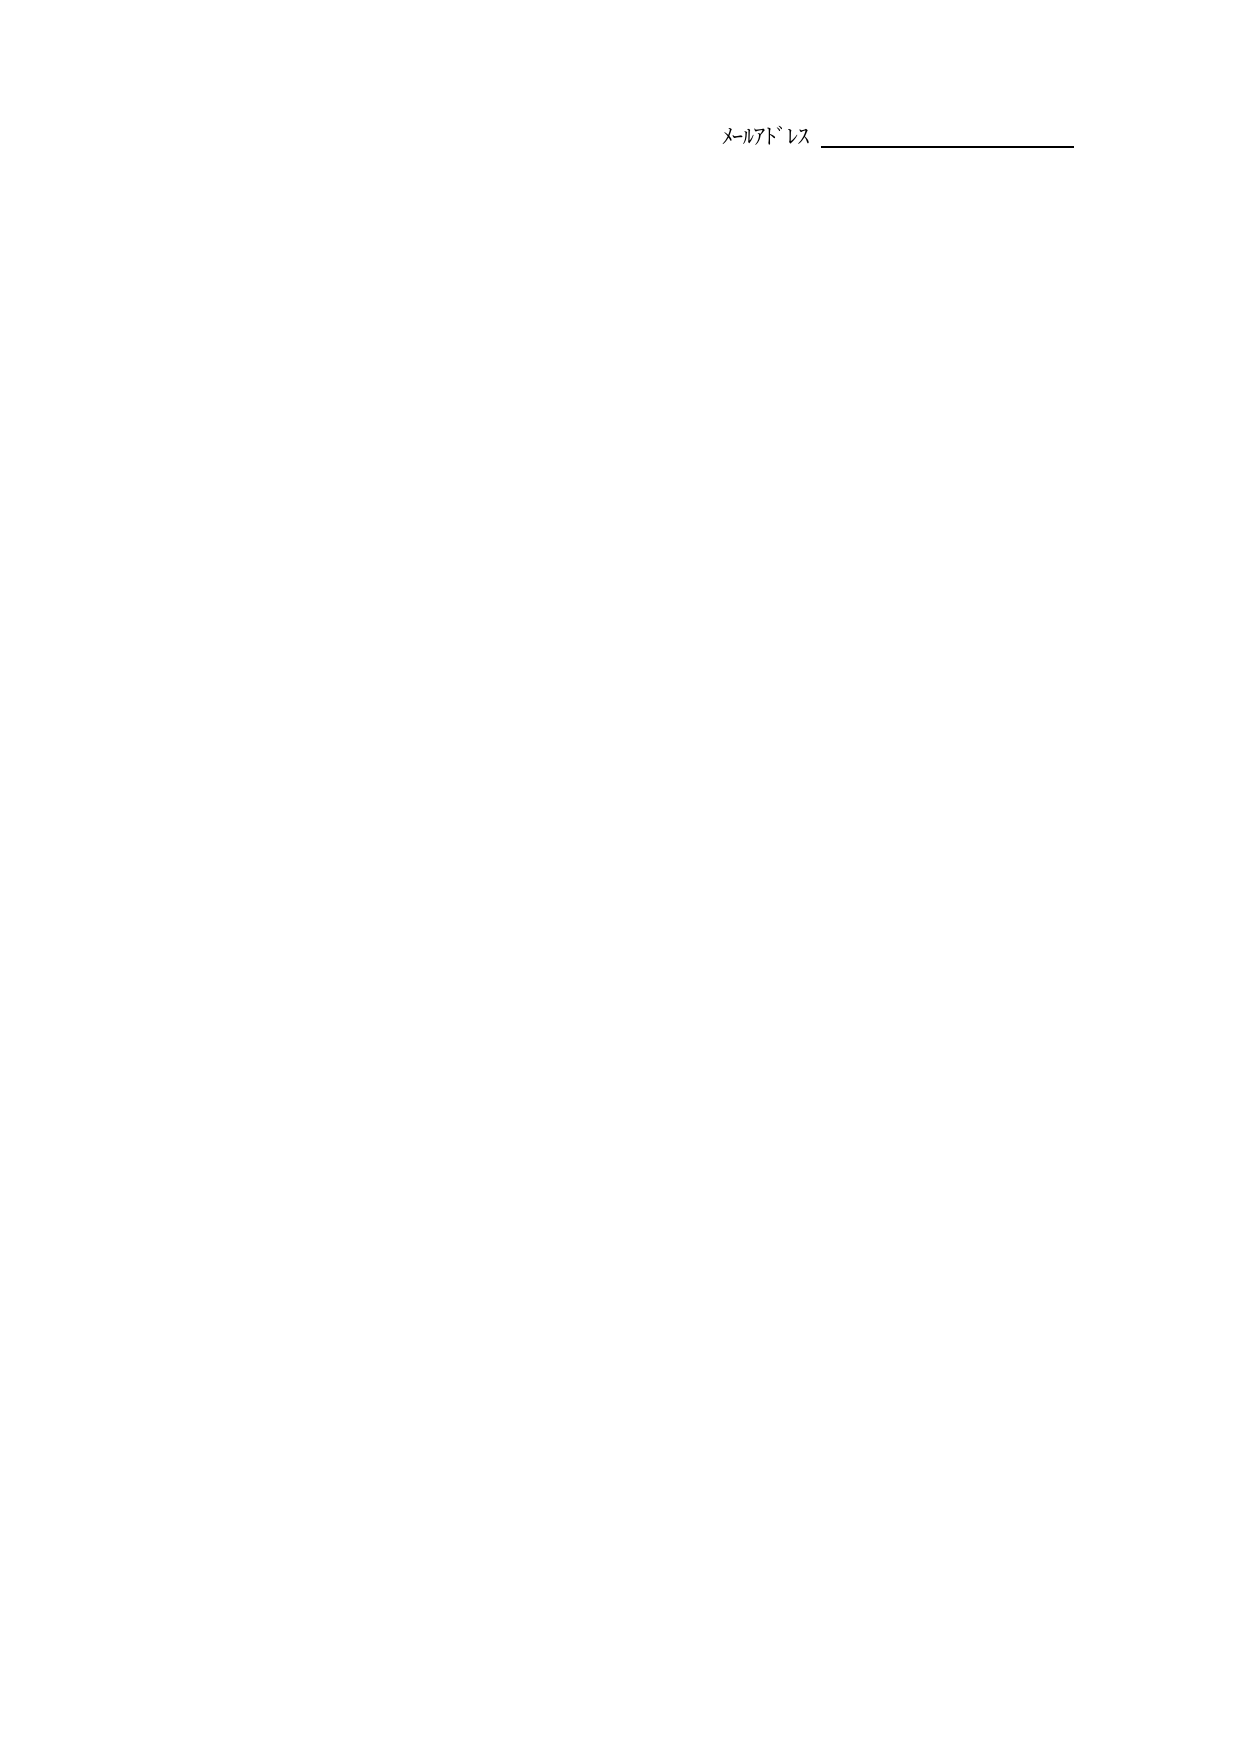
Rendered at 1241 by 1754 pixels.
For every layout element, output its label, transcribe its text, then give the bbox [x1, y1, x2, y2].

text ﾒｰﾙｱﾄﾞﾚｽ [131, 116, 1144, 153]
